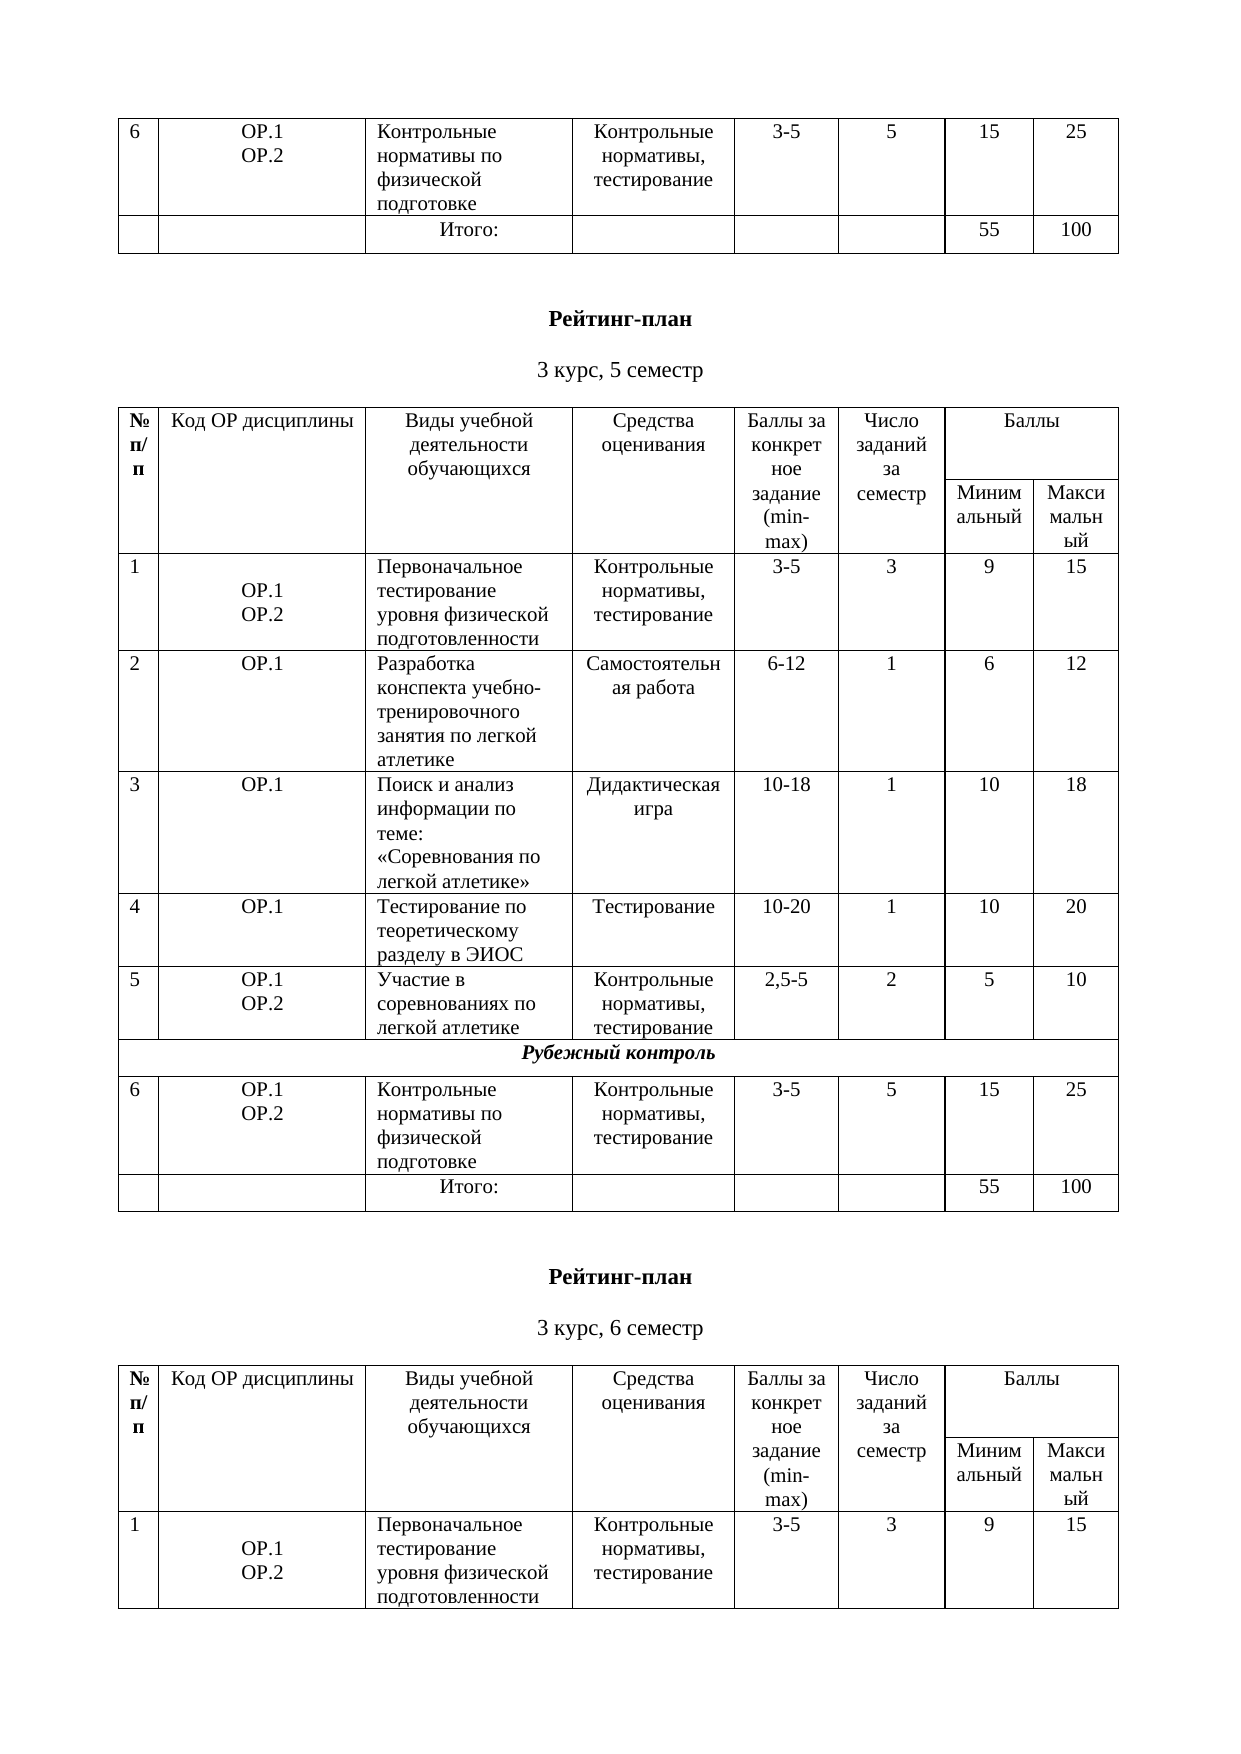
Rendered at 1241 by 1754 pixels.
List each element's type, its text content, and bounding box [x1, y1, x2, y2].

table_cell Контрольные нормативы по физической подготовке [366, 119, 572, 215]
table_header Число заданий за семестр [839, 1366, 944, 1511]
table_cell 2 [119, 651, 158, 771]
table_header Код ОР дисциплины [159, 408, 365, 553]
table_header Код ОР дисциплины [159, 1366, 365, 1511]
table_header № п/п [119, 408, 158, 553]
table_cell 6-12 [735, 651, 838, 771]
table_cell 1 [839, 651, 944, 771]
table_cell ОР.1 ОР.2 [159, 554, 365, 650]
table_cell 15 [946, 1077, 1033, 1173]
table_cell Поиск и анализ информации по теме: «Соревнования по легкой атлетике» [366, 772, 572, 893]
table_cell ОР.1 ОР.2 [159, 1512, 365, 1608]
table_cell 25 [1034, 1077, 1118, 1173]
table_cell Рубежный контроль [119, 1040, 1118, 1076]
table_cell 20 [1034, 894, 1118, 966]
table_cell 1 [119, 554, 158, 650]
table_cell 100 [1034, 1175, 1118, 1211]
table_cell [839, 1175, 944, 1211]
table_header Средства оценивания [573, 1366, 734, 1511]
table_cell 10 [946, 772, 1033, 893]
table_cell Контрольные нормативы, тестирование [573, 119, 734, 215]
table_cell Максимальный [1034, 480, 1118, 553]
table_cell Тестирование [573, 894, 734, 966]
table_cell 9 [946, 1512, 1033, 1608]
table_cell Контрольные нормативы, тестирование [573, 1512, 734, 1608]
table_cell 18 [1034, 772, 1118, 893]
table_cell 15 [946, 119, 1033, 215]
table_cell Тестирование по теоретическому разделу в ЭИОС [366, 894, 572, 966]
table_cell [159, 1175, 365, 1211]
table_cell 15 [1034, 554, 1118, 650]
table_header Баллы за конкретное задание (min-max) [735, 1366, 838, 1511]
table_cell 10 [946, 894, 1033, 966]
table_cell ОР.1 [159, 651, 365, 771]
table_header Баллы [946, 1366, 1118, 1437]
table_cell 55 [946, 216, 1033, 252]
table_cell Контрольные нормативы, тестирование [573, 554, 734, 650]
table_cell 3 [839, 1512, 944, 1608]
table_cell 1 [119, 1512, 158, 1608]
table_cell 5 [839, 1077, 944, 1173]
table_header Баллы за конкретное задание (min-max) [735, 408, 838, 553]
table_cell 55 [946, 1175, 1033, 1211]
table_cell 25 [1034, 119, 1118, 215]
table_cell 5 [119, 967, 158, 1039]
table_header Виды учебной деятельности обучающихся [366, 1366, 572, 1511]
table_header № п/п [119, 1366, 158, 1511]
table_header Баллы [946, 408, 1118, 479]
table_cell ОР.1 [159, 894, 365, 966]
table_cell 1 [839, 772, 944, 893]
table_cell Первоначальное тестирование уровня физической подготовленности [366, 554, 572, 650]
table_cell 4 [119, 894, 158, 966]
table_cell [573, 216, 734, 252]
table_cell Контрольные нормативы, тестирование [573, 967, 734, 1039]
table_cell 5 [839, 119, 944, 215]
table_cell Дидактическая игра [573, 772, 734, 893]
table_header Средства оценивания [573, 408, 734, 553]
text Рейтинг-план [118, 305, 1122, 331]
text Рейтинг-план [118, 1263, 1122, 1289]
table_cell Участие в соревнованиях по легкой атлетике [366, 967, 572, 1039]
table_cell 5 [946, 967, 1033, 1039]
table_cell 1 [839, 894, 944, 966]
text 3 курс, 5 семестр [118, 356, 1122, 382]
table_cell Минимальный [946, 1438, 1033, 1511]
table_cell 2,5-5 [735, 967, 838, 1039]
table_cell ОР.1 ОР.2 [159, 119, 365, 215]
table_cell 6 [119, 1077, 158, 1173]
table_cell 100 [1034, 216, 1118, 252]
table_cell [159, 216, 365, 252]
table_cell 10-18 [735, 772, 838, 893]
table_cell 3-5 [735, 119, 838, 215]
table_cell 10 [1034, 967, 1118, 1039]
table_cell Разработка конспекта учебно-тренировочного занятия по легкой атлетике [366, 651, 572, 771]
table_cell Итого: [366, 216, 572, 252]
table_cell 3-5 [735, 1077, 838, 1173]
table_cell Самостоятельная работа [573, 651, 734, 771]
table_cell Первоначальное тестирование уровня физической подготовленности [366, 1512, 572, 1608]
table_cell 3-5 [735, 554, 838, 650]
table_cell Контрольные нормативы по физической подготовке [366, 1077, 572, 1173]
table_cell 10-20 [735, 894, 838, 966]
table_cell 6 [119, 119, 158, 215]
table_cell Контрольные нормативы, тестирование [573, 1077, 734, 1173]
table_cell Максимальный [1034, 1438, 1118, 1511]
table_cell 15 [1034, 1512, 1118, 1608]
table_header Число заданий за семестр [839, 408, 944, 553]
table_cell 9 [946, 554, 1033, 650]
table_cell [119, 216, 158, 252]
table_cell [119, 1175, 158, 1211]
table_header Виды учебной деятельности обучающихся [366, 408, 572, 553]
table_cell 6 [946, 651, 1033, 771]
table_cell 2 [839, 967, 944, 1039]
table_cell Минимальный [946, 480, 1033, 553]
text 3 курс, 6 семестр [118, 1314, 1122, 1341]
table_cell Итого: [366, 1175, 572, 1211]
table_cell ОР.1 [159, 772, 365, 893]
table_cell 12 [1034, 651, 1118, 771]
table_cell [735, 216, 838, 252]
table_cell 3 [119, 772, 158, 893]
table_cell 3 [839, 554, 944, 650]
table_cell [839, 216, 944, 252]
table_cell ОР.1 ОР.2 [159, 1077, 365, 1173]
table_cell 3-5 [735, 1512, 838, 1608]
table_cell [573, 1175, 734, 1211]
table_cell [735, 1175, 838, 1211]
table_cell ОР.1 ОР.2 [159, 967, 365, 1039]
